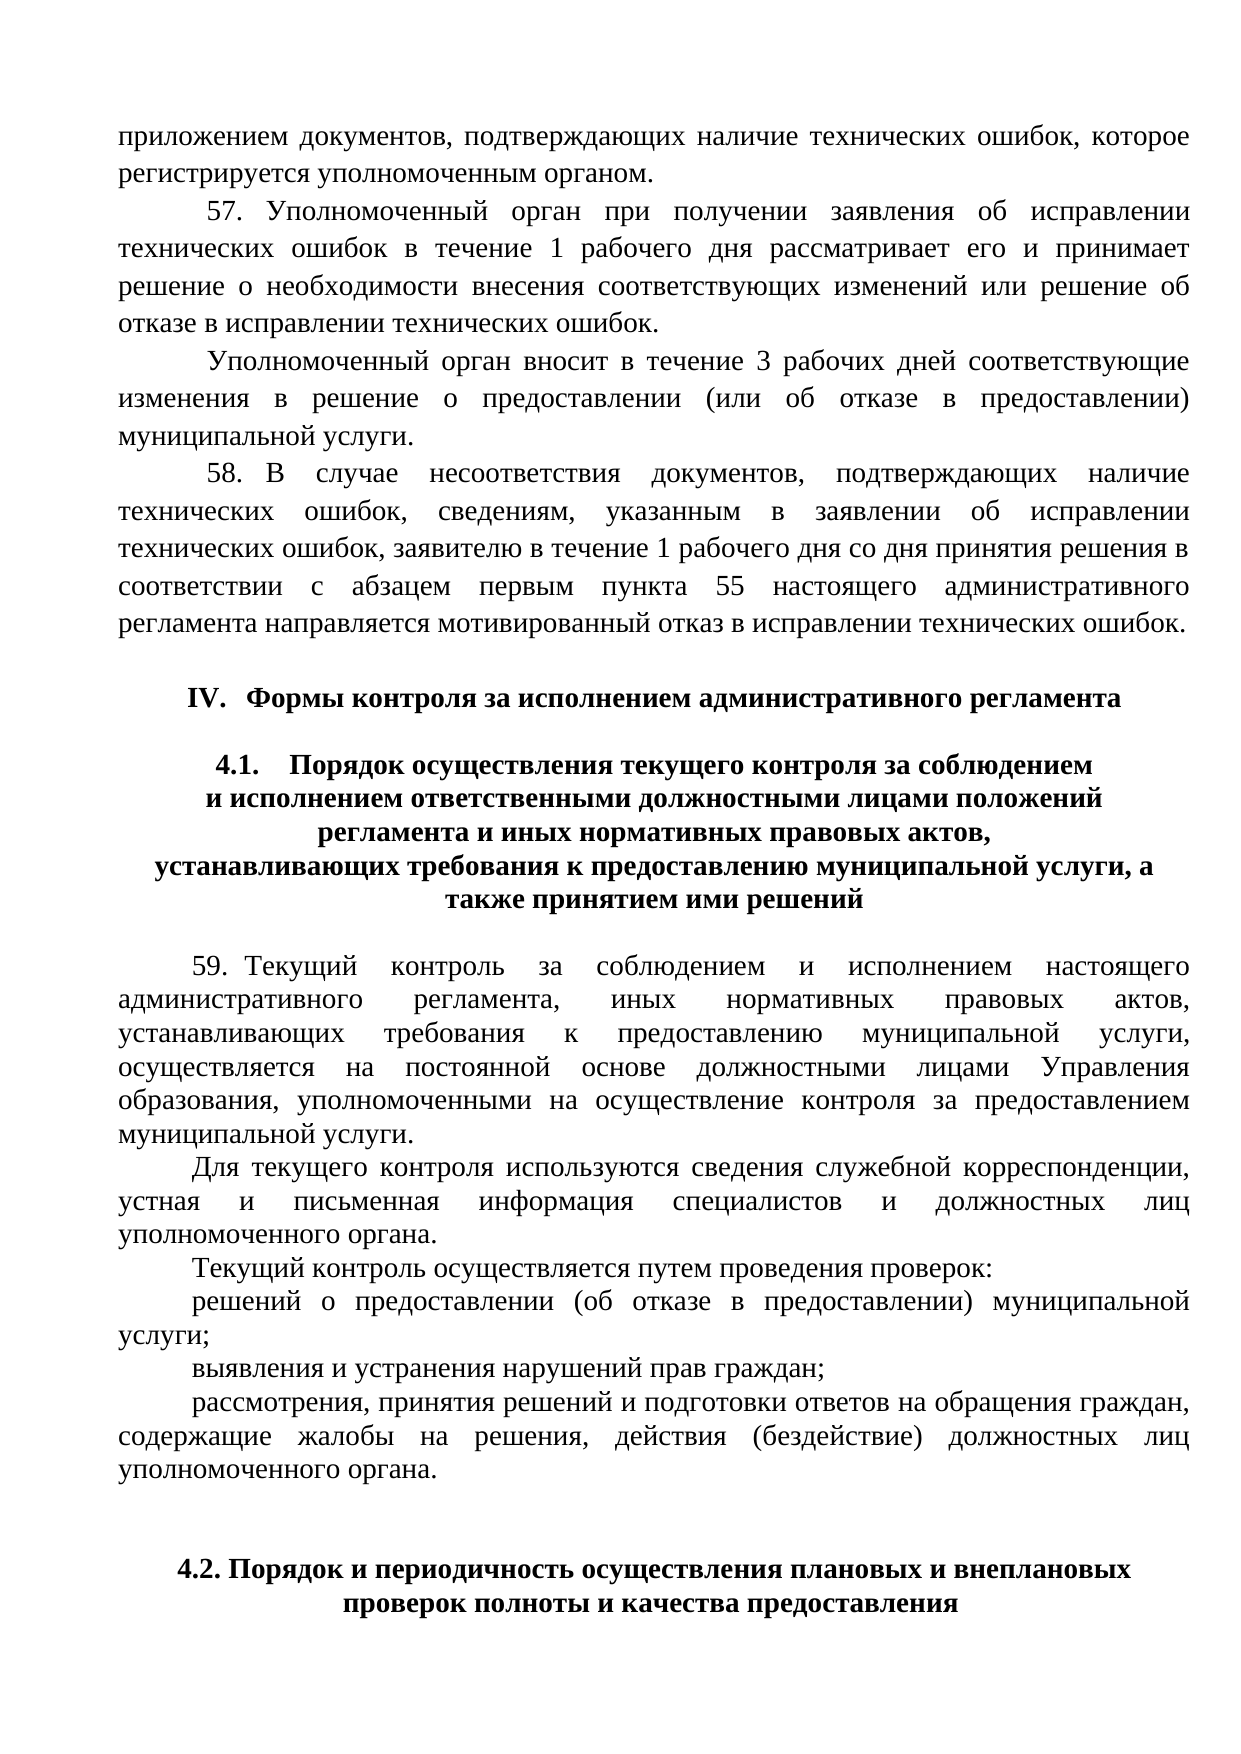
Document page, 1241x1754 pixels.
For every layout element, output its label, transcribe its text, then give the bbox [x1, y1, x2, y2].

text рассмотрения, принятия решений и подготовки ответов на обращения граждан, содержащие жалобы на решения, действия (бездействие) должностных лиц уполномоченного органа. [118, 1384, 1191, 1485]
text Уполномоченный орган вносит в течение 3 рабочих дней соответствующие изменения в решение о предоставлении (или об отказе в предоставлении) муниципальной услуги. [118, 343, 1191, 451]
text выявления и устранения нарушений прав граждан; [118, 1351, 1191, 1384]
list Формы контроля за исполнением административного регламента [118, 680, 1191, 714]
list Текущий контроль за соблюдением и исполнением настоящего административного регламента, иных нормативных правовых актов, устанавливающих требования к предоставлению муниципальной услуги, осуществляется на постоянной основе должностными лицами Управления образования, уполномоченными на осуществление контроля за предоставлением муниципальной услуги. [118, 948, 1191, 1149]
list Порядок осуществления текущего контроля за соблюдением и исполнением ответственными должностными лицами положений регламента и иных нормативных правовых актов, устанавливающих требования к предоставлению муниципальной услуги, а также принятием ими решений [118, 747, 1191, 915]
text Для текущего контроля используются сведения служебной корреспонденции, устная и письменная информация специалистов и должностных лиц уполномоченного органа. [118, 1149, 1191, 1250]
list Уполномоченный орган при получении заявления об исправлении технических ошибок в течение 1 рабочего дня рассматривает его и принимает решение о необходимости внесения соответствующих изменений или решение об отказе в исправлении технических ошибок. [118, 193, 1191, 339]
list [118, 118, 1191, 189]
text решений о предоставлении (об отказе в предоставлении) муниципальной услуги; [118, 1283, 1191, 1351]
text Текущий контроль осуществляется путем проведения проверок: [118, 1250, 1191, 1283]
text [118, 1551, 1191, 1618]
list В случае несоответствия документов, подтверждающих наличие технических ошибок, сведениям, указанным в заявлении об исправлении технических ошибок, заявителю в течение 1 рабочего дня со дня принятия решения в соответствии с абзацем первым пункта 55 настоящего административного регламента направляется мотивированный отказ в исправлении технических ошибок. [118, 455, 1191, 639]
